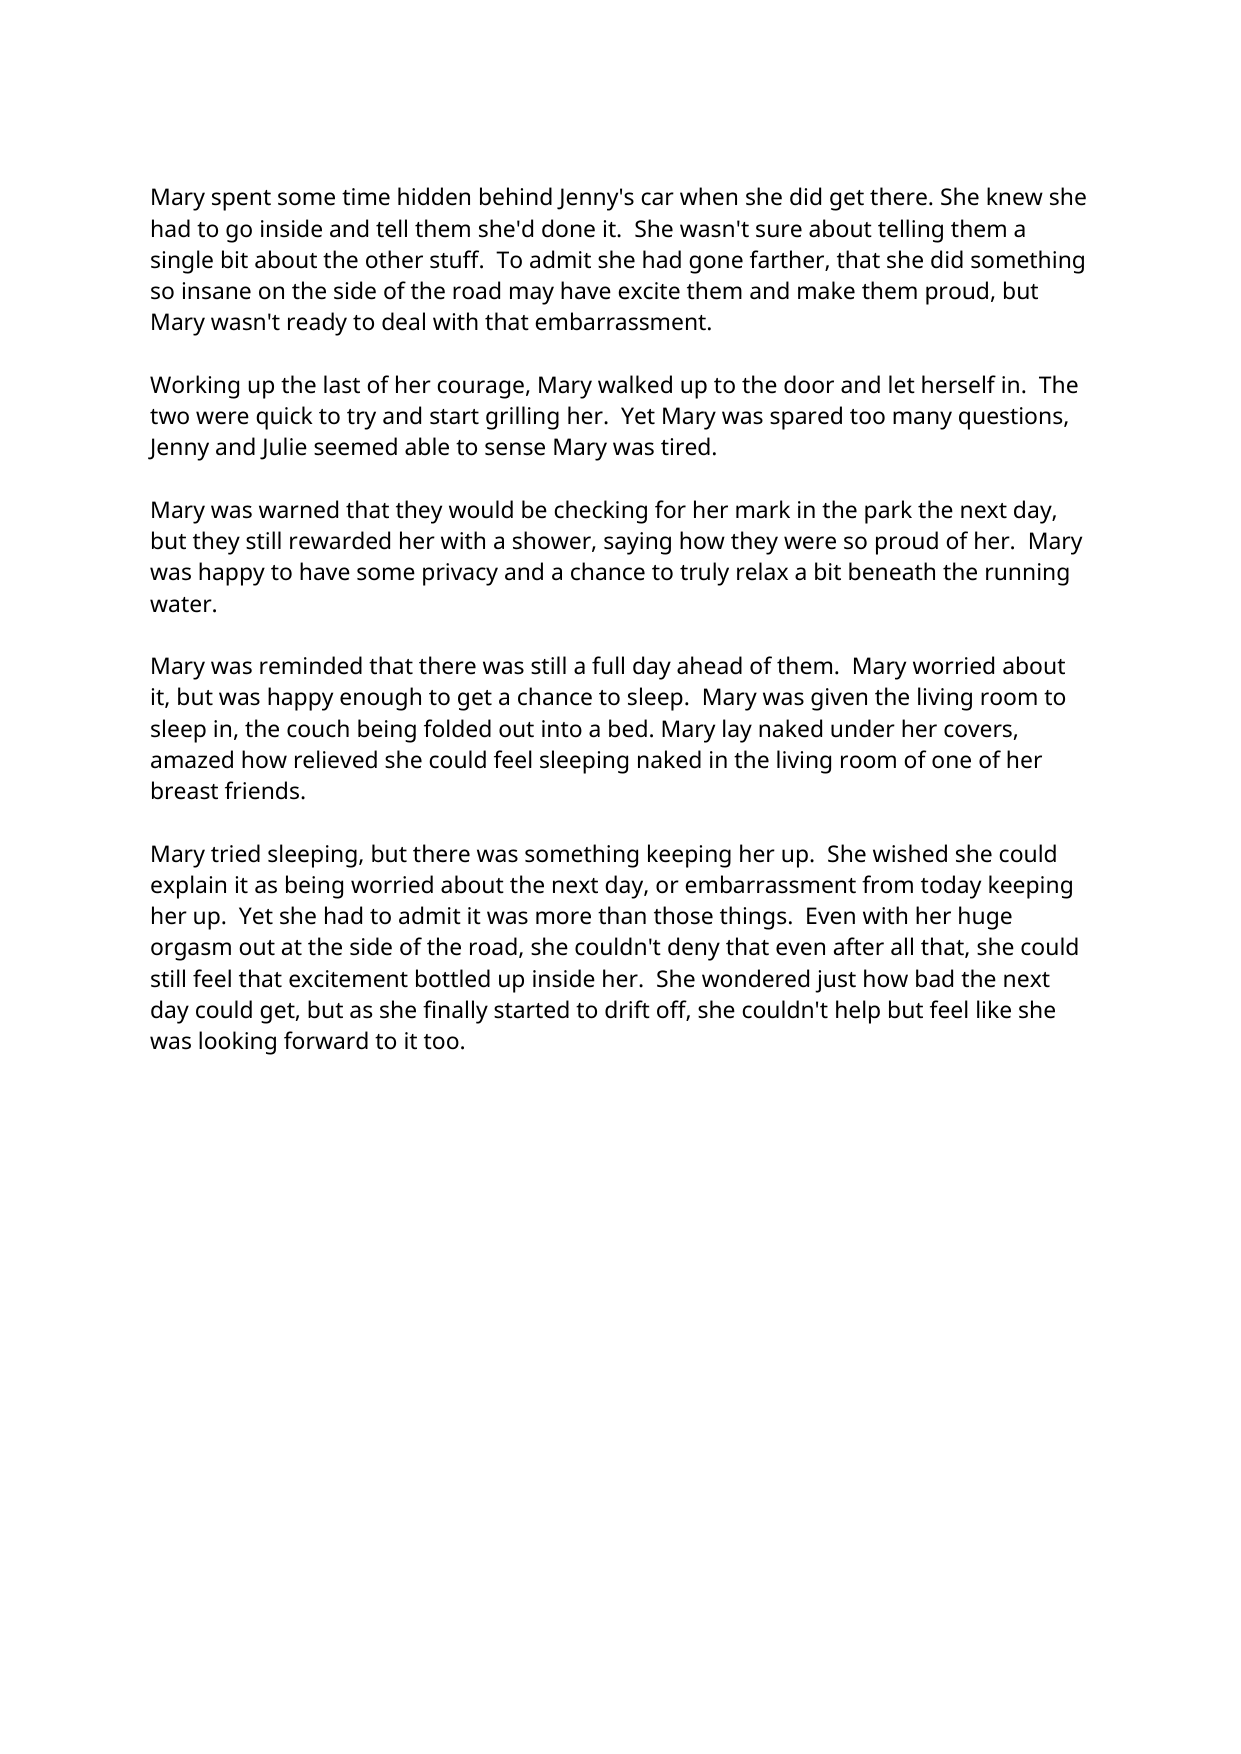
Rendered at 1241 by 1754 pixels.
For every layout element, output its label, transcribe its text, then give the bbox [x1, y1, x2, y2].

text Mary was reminded that there was still a full day ahead of them. Mary worried about it, but was happy enough to get a chance to sleep. Mary was given the living room to sleep in, the couch being folded out into a bed. Mary lay naked under her covers, amazed how relieved she could feel sleeping naked in the living room of one of her breast friends. [150, 650, 1090, 806]
text Mary was warned that they would be checking for her mark in the park the next day, but they still rewarded her with a shower, saying how they were so proud of her. Mary was happy to have some privacy and a chance to truly relax a bit beneath the running water. [150, 494, 1090, 619]
text Mary spent some time hidden behind Jenny's car when she did get there. She knew she had to go inside and tell them she'd done it. She wasn't sure about telling them a single bit about the other stuff. To admit she had gone farther, that she did something so insane on the side of the road may have excite them and make them proud, but Mary wasn't ready to deal with that embarrassment. [150, 181, 1090, 337]
text Mary tried sleeping, but there was something keeping her up. She wished she could explain it as being worried about the next day, or embarrassment from today keeping her up. Yet she had to admit it was more than those things. Even with her huge orgasm out at the side of the road, she couldn't deny that even after all that, she could still feel that excitement bottled up inside her. She wondered just how bad the next day could get, but as she finally started to drift off, she couldn't help but feel like she was looking forward to it too. [150, 837, 1090, 1056]
text Working up the last of her courage, Mary walked up to the door and let herself in. The two were quick to try and start grilling her. Yet Mary was spared too many questions, Jenny and Julie seemed able to sense Mary was tired. [150, 369, 1090, 462]
